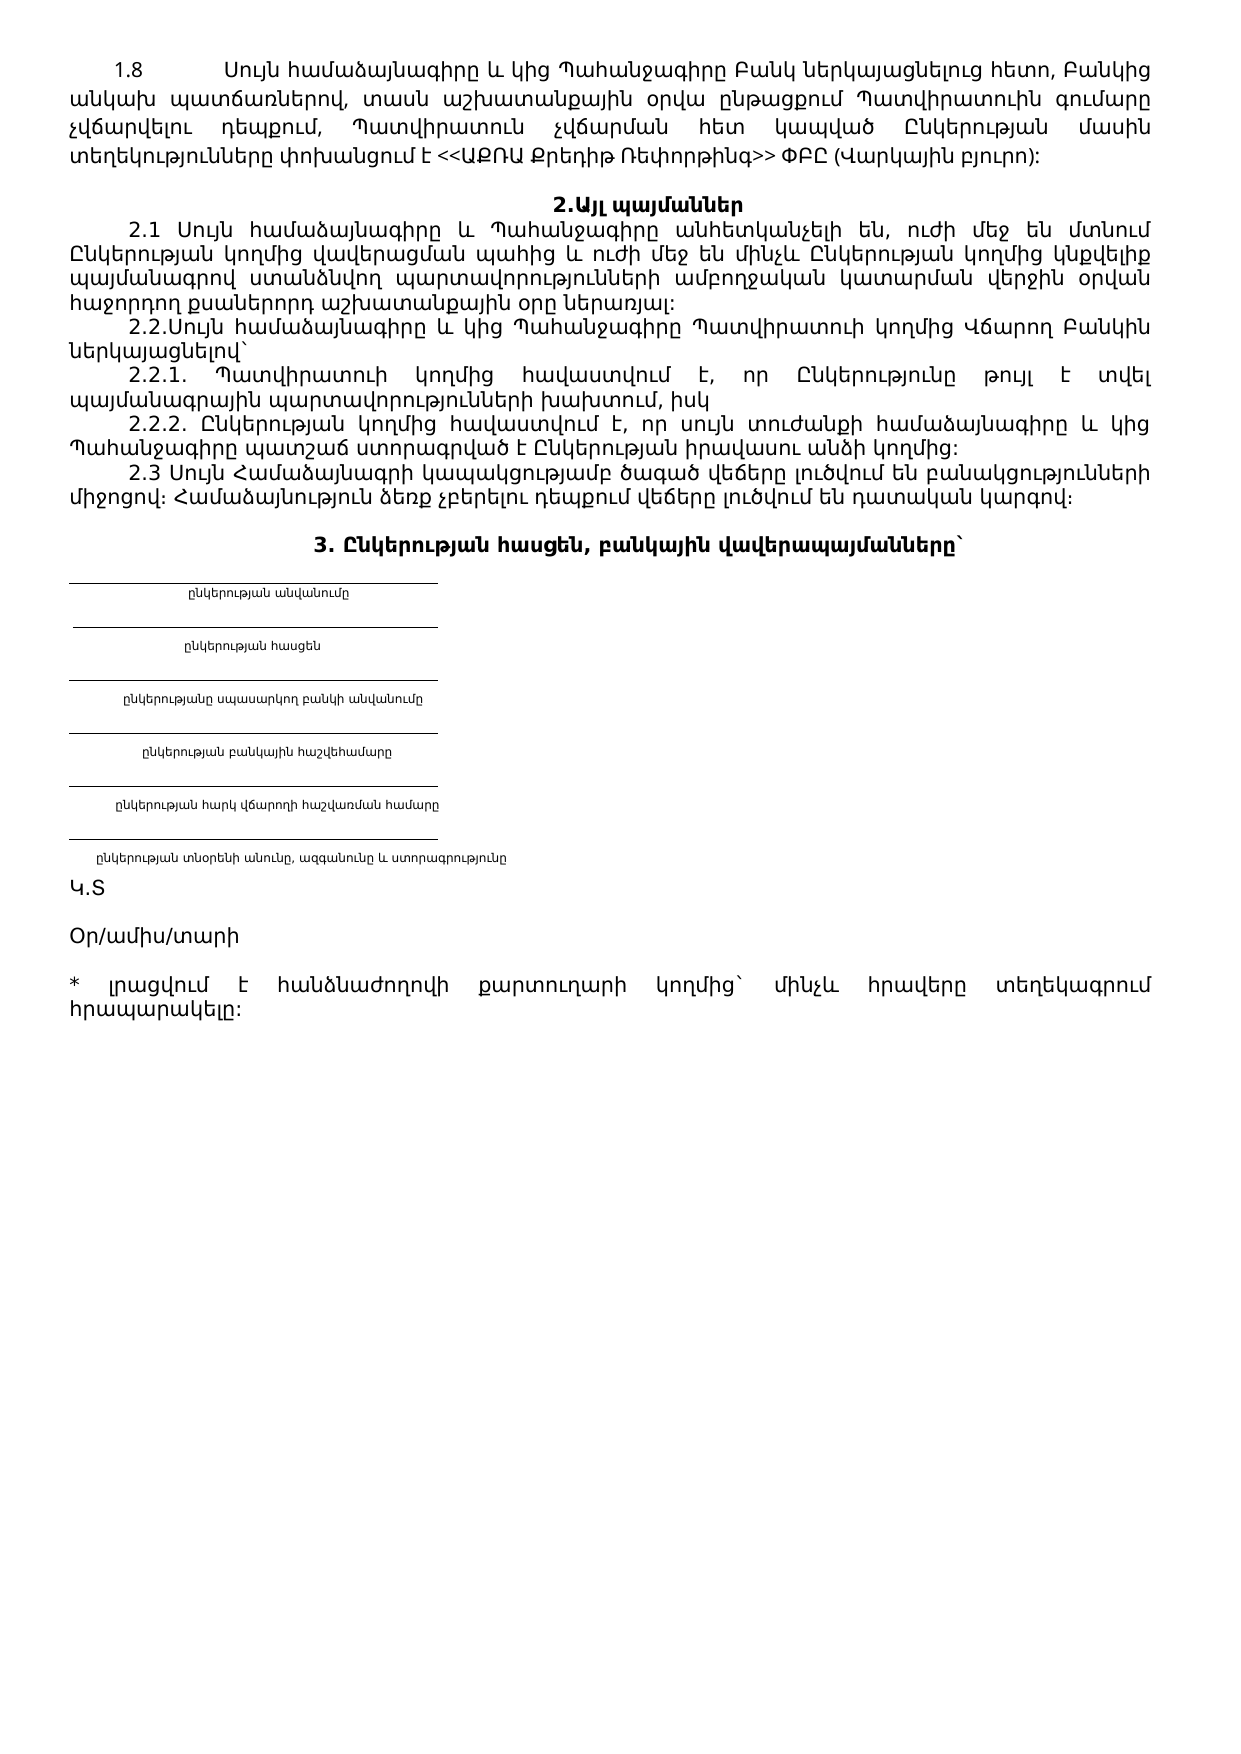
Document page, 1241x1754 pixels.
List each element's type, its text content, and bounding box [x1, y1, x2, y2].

text 2.2.Սույն համաձայնագիրը և կից Պահանջագիրը Պատվիրատուի կողմից Վճարող Բանկին ներկայացնելով` [69, 315, 1152, 363]
text ընկերության անվանումը [69, 586, 1152, 611]
text 2.2.1. Պատվիրատուի կողմից հավաստվում է, որ Ընկերությունը թույլ է տվել պայմանագրային պարտավորությունների խախտում, իսկ [69, 363, 1152, 412]
text Օր/ամիս/տարի [69, 924, 1152, 948]
text ընկերությանը սպասարկող բանկի անվանումը [69, 692, 1152, 717]
text ընկերության հասցեն [69, 639, 1152, 664]
text ընկերության հարկ վճարողի հաշվառման համարը [69, 798, 1152, 823]
text ընկերության բանկային հաշվեհամարը [69, 745, 1152, 770]
text 2.2.2. Ընկերության կողմից հավաստվում է, որ սույն տուժանքի համաձայնագիրը և կից Պահանջագիրը պատշաճ ստորագրված է Ընկերության իրավասու անձի կողմից: [69, 412, 1152, 461]
text 2.Այլ պայմաններ [144, 193, 1152, 218]
text 2.3 Սույն Համաձայնագրի կապակցությամբ ծագած վեճերը լուծվում են բանակցությունների միջոցով։ Համաձայնություն ձեռք չբերելու դեպքում վեճերը լուծվում են դատական կարգով։ [69, 461, 1152, 509]
text * լրացվում է հանձնաժողովի քարտուղարի կողմից` մինչև հրավերը տեղեկագրում հրապարակելը: [69, 973, 1152, 1021]
text 2.1 Սույն համաձայնագիրը և Պահանջագիրը անհետկանչելի են, ուժի մեջ են մտնում Ընկերության կողմից վավերացման պահից և ուժի մեջ են մինչև Ընկերության կողմից կնքվելիք պայմանագրով ստանձնվող պարտավորությունների ամբողջական կատարման վերջին օրվան հաջորդող քսաներորդ աշխատանքային օրը ներառյալ: [69, 218, 1152, 315]
text ընկերության տնօրենի անունը, ազգանունը և ստորագրությունը [69, 851, 1152, 876]
text 3. Ընկերության հասցեն, բանկային վավերապայմանները` [69, 533, 1152, 558]
list Սույն համաձայնագիրը և կից Պահանջագիրը Բանկ ներկայացնելուց հետո, Բանկից անկախ պատճառներով, տասն աշխատանքային օրվա ընթացքում Պատվիրատուին գումարը չվճարվելու դեպքում, Պատվիրատուն չվճարման հետ կապված Ընկերության մասին տեղեկությունները փոխանցում է <<ԱՔՌԱ Քրեդիթ Ռեփորթինգ>> ՓԲԸ (Վարկային բյուրո): [69, 56, 1152, 169]
text Կ.Տ [69, 876, 1152, 900]
